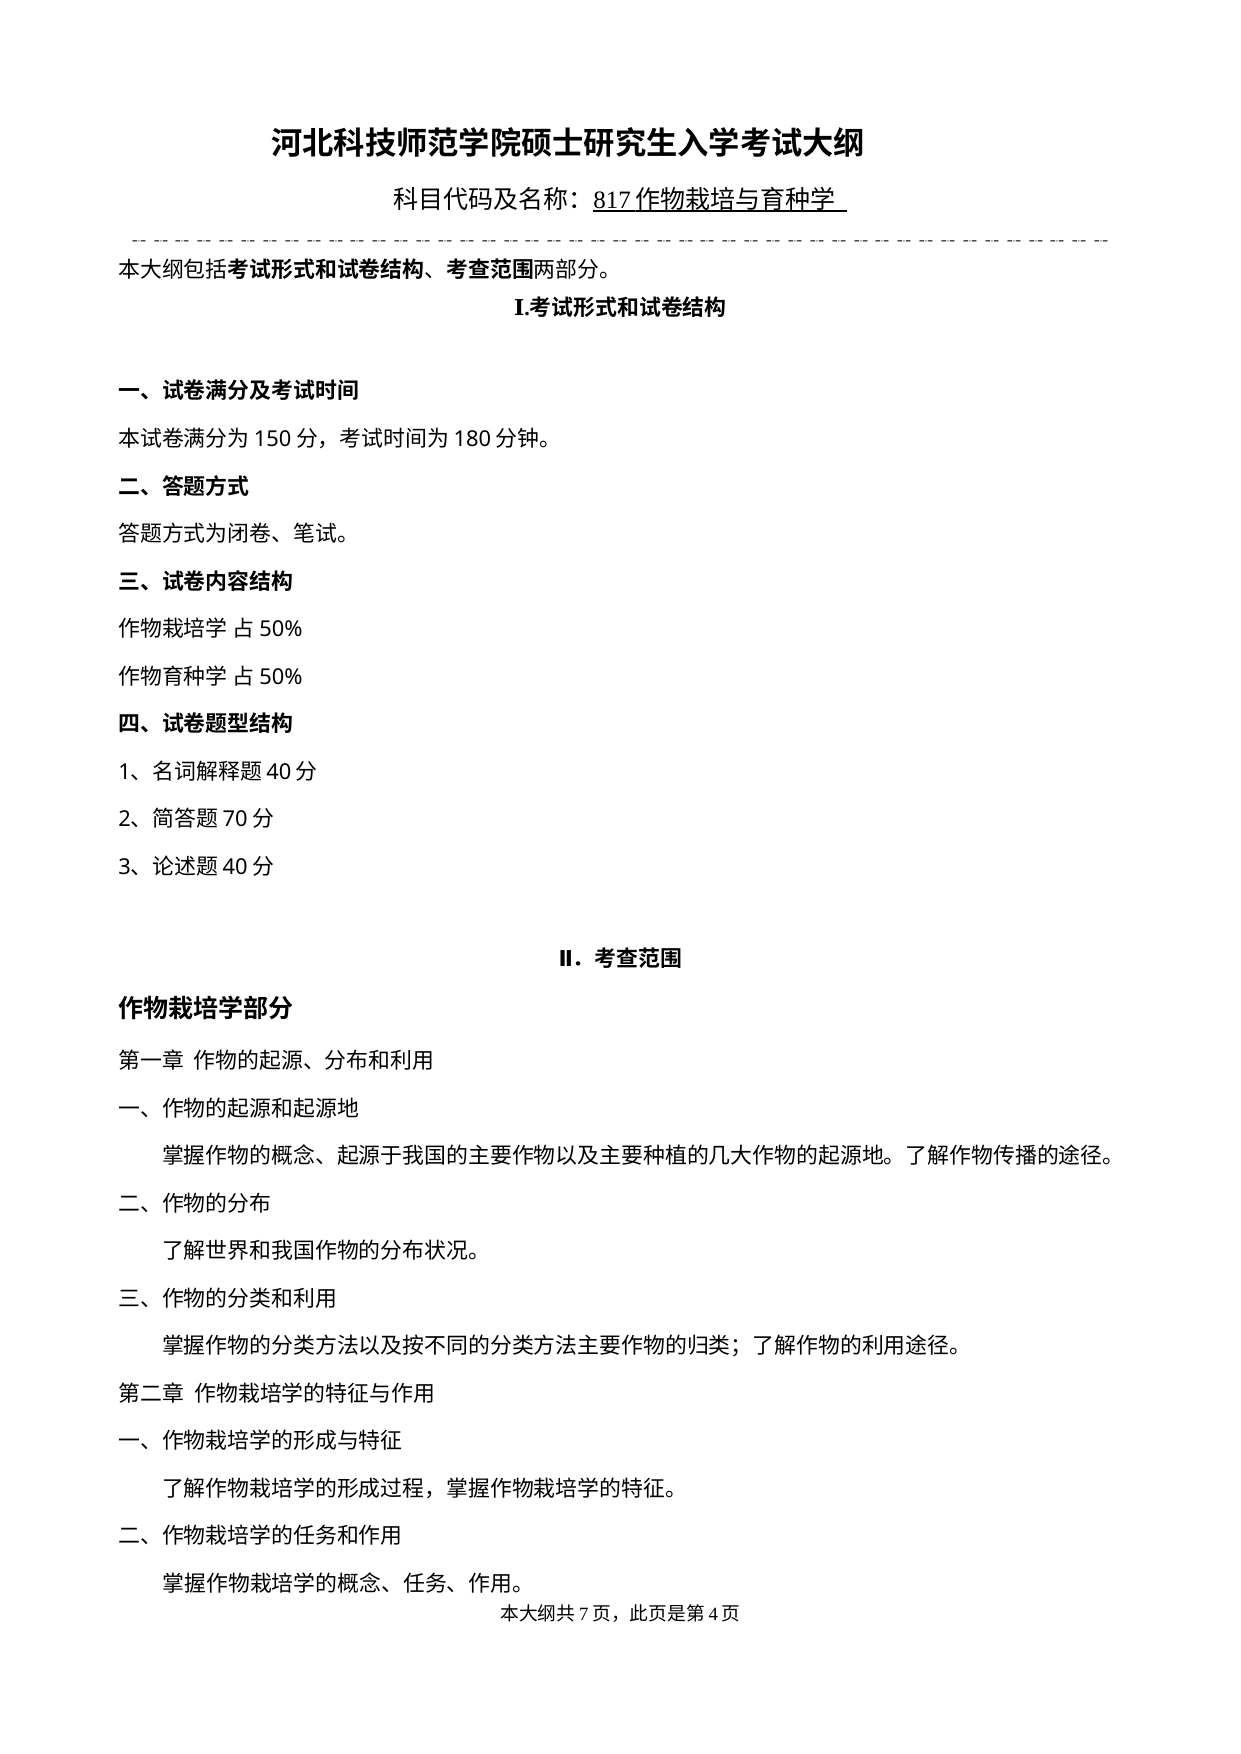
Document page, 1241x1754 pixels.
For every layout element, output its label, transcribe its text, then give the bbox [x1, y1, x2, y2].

text 一、试卷满分及考试时间 [118, 373, 1122, 405]
text 三、试卷内容结构 [118, 564, 1122, 595]
text 掌握作物的概念、起源于我国的主要作物以及主要种植的几大作物的起源地。了解作物传播的途径。 [118, 1138, 1122, 1170]
text Ⅱ．考查范围 [118, 941, 1122, 973]
list 作物的分类和利用 [118, 1281, 1122, 1312]
text 3、论述题40分 [118, 849, 1122, 881]
text 第一章 作物的起源、分布和利用 [118, 1043, 1122, 1075]
text 掌握作物的分类方法以及按不同的分类方法主要作物的归类；了解作物的利用途径。 [118, 1328, 1122, 1360]
text 2、简答题70分 [118, 801, 1122, 833]
text 掌握作物栽培学的概念、任务、作用。 [118, 1566, 1122, 1597]
text 本试卷满分为150分，考试时间为180分钟。 [118, 421, 1122, 453]
list 作物栽培学的形成与特征 [118, 1423, 1122, 1455]
text ﹎﹎﹎﹎﹎﹎﹎﹎﹎﹎﹎﹎﹎﹎﹎﹎﹎﹎﹎﹎﹎﹎﹎﹎﹎﹎﹎﹎﹎﹎﹎﹎﹎﹎﹎﹎﹎﹎﹎﹎﹎﹎﹎﹎﹎ [118, 216, 1122, 247]
list 作物栽培学的任务和作用 [118, 1518, 1122, 1550]
text 科目代码及名称：817作物栽培与育种学 [118, 179, 1122, 216]
text 答题方式为闭卷、笔试。 [118, 516, 1122, 548]
text 1、名词解释题40分 [118, 754, 1122, 786]
text 了解世界和我国作物的分布状况。 [118, 1233, 1122, 1265]
text 一、作物的起源和起源地 [118, 1091, 1122, 1122]
text Ⅰ.考试形式和试卷结构 [118, 285, 1122, 322]
text 河北科技师范学院硕士研究生入学考试大纲 [118, 118, 1122, 163]
text 了解作物栽培学的形成过程，掌握作物栽培学的特征。 [118, 1471, 1122, 1502]
list 作物栽培学的特征与作用 [118, 1376, 1122, 1407]
text 二、答题方式 [118, 469, 1122, 500]
text 作物栽培学 占 50% [118, 611, 1122, 643]
text 作物育种学 占 50% [118, 659, 1122, 691]
text 四、试卷题型结构 [118, 706, 1122, 738]
list 作物的分布 [118, 1186, 1122, 1217]
text 作物栽培学部分 [118, 989, 1122, 1025]
text 本大纲包括考试形式和试卷结构、考查范围两部分。 [118, 247, 1122, 285]
